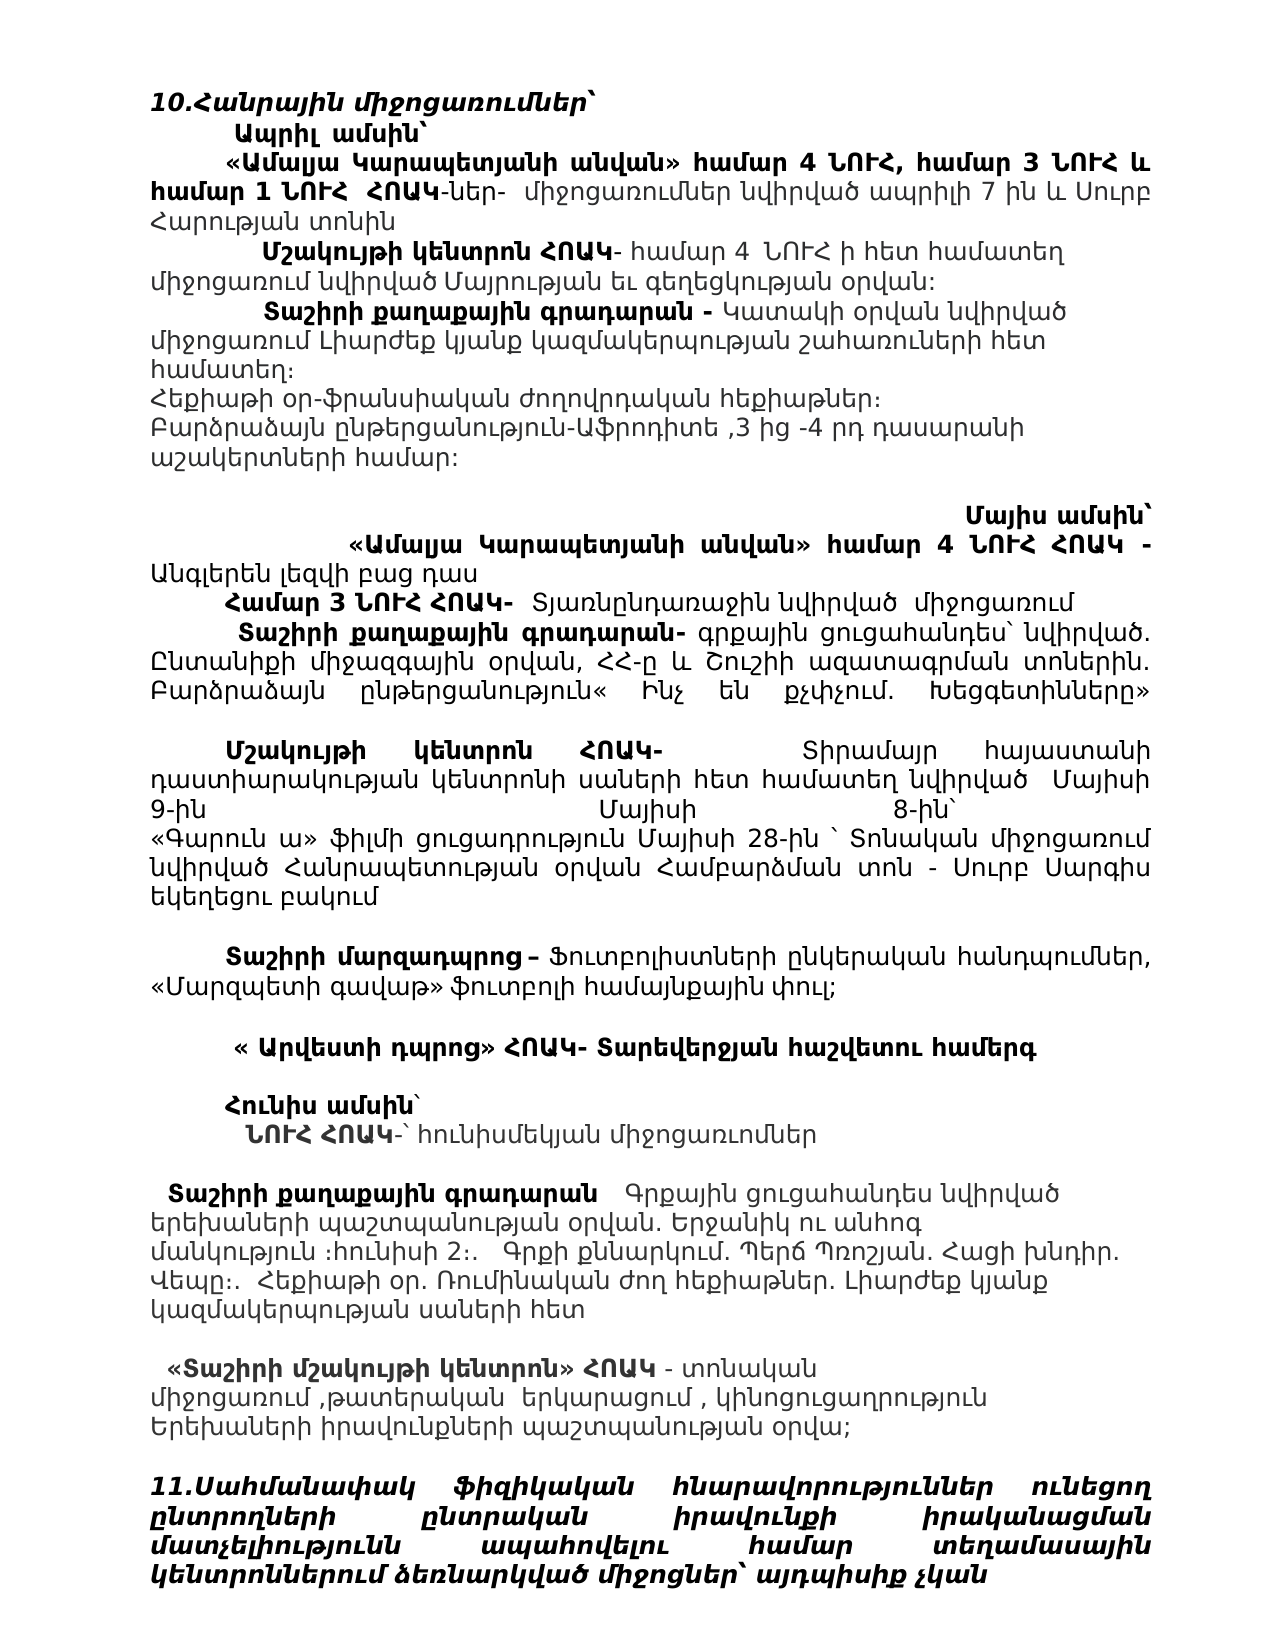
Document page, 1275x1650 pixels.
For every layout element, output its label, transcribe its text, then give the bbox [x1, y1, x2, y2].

text 11.Սահմանափակ ֆիզիկական հնարավորություններ ունեցող ընտրողների ընտրական իրավունքի իրականացման մատչելիությունն ապահովելու համար տեղամասային կենտրոններում ձեռնարկված միջոցներ՝ այդպիսիք չկան [150, 1472, 1152, 1589]
text Տաշիրի քաղաքային գրադարան Գրքային ցուցահանդես նվիրված երեխաների պաշտպանության օրվան. Երջանիկ ու անհոգ մանկություն ։հունիսի 2։. Գրքի քննարկում. Պերճ Պռոշյան. Հացի խնդիր. Վեպը։. Հեքիաթի օր. Ռումինական ժող հեքիաթներ. Լիարժեք կյանք կազմակերպության սաների հետ [150, 1179, 1152, 1324]
text Համար 3 ՆՈՒՀ ՀՈԱԿ- Տյառնընդառաջին նվիրված միջոցառում [150, 588, 1152, 618]
text Տաշիրի մարզադպրոց – Ֆուտբոլիստների ընկերական հանդպումներ, «Մարզպետի գավաթ» ֆուտբոլի համայնքային փուլ; [150, 941, 1152, 1033]
text Մայիս ամսին՝ «Ամալյա Կարապետյանի անվան» համար 4 ՆՈՒՀ ՀՈԱԿ - Անգլերեն լեզվի բաց դաս [150, 501, 1152, 588]
text Մշակույթի կենտրոն ՀՈԱԿ- համար 4 ՆՈՒՀ ի հետ համատեղ միջոցառում նվիրված Մայրության եւ գեղեցկության օրվան: Տաշիրի քաղաքային գրադարան - Կատակի օրվան նվիրված միջոցառում Լիարժեք կյանք կազմակերպության շահառուների հետ համատեղ։ [150, 236, 1152, 384]
text 10.Հանրային միջոցառումներ՝ [150, 89, 1152, 118]
text ՆՈՒՀ ՀՈԱԿ-՝ հունիսմեկյան միջոցառւոմներ [150, 1120, 1152, 1149]
text Ապրիլ ամսին՝ [150, 118, 1152, 148]
text «Տաշիրի մշակույթի կենտրոն» ՀՈԱԿ - տոնական միջոցառում ,թատերական երկարացում , կինոցուցաղրություն Երեխաների իրավունքների պաշտպանության օրվա; [150, 1354, 1152, 1441]
text «Ամալյա Կարապետյանի անվան» համար 4 ՆՈՒՀ, համար 3 ՆՈՒՀ և համար 1 ՆՈՒՀ ՀՈԱԿ-ներ- միջոցառումներ նվիրված ապրիլի 7 ին և Սուրբ Հարության տոնին [150, 148, 1152, 236]
text Հունիս ամսին՝ [150, 1091, 1152, 1120]
text Տաշիրի քաղաքային գրադարան- գրքային ցուցահանդես՝ նվիրված. Ընտանիքի միջազգային օրվան, ՀՀ-ը և Շուշիի ազատագրման տոներին. Բարձրաձայն ընթերցանություն« Ինչ են քչփչում. Խեցգետինները» [150, 618, 1152, 736]
text Մշակույթի կենտրոն ՀՈԱԿ- Տիրամայր հայաստանի դաստիարակության կենտրոնի սաների հետ համատեղ նվիրված Մայիսի 9-ին Մայիսի 8-ին՝ «Գարուն ա» ֆիլմի ցուցադրություն Մայիսի 28-ին ՝ Տոնական միջոցառում նվիրված Հանրապետության օրվան Համբարձման տոն - Սուրբ Սարգիս եկեղեցու բակում [150, 736, 1152, 911]
text « Արվեստի դպրոց» ՀՈԱԿ- Տարեվերջյան հաշվետու համերգ [150, 1033, 1152, 1062]
text Հեքիաթի օր-ֆրանսիական ժողովրդական հեքիաթներ։ [150, 384, 1152, 413]
text Բարձրաձայն ընթերցանություն-Աֆրոդիտե ,3 ից -4 րդ դասարանի աշակերտների համար: [150, 413, 1152, 472]
